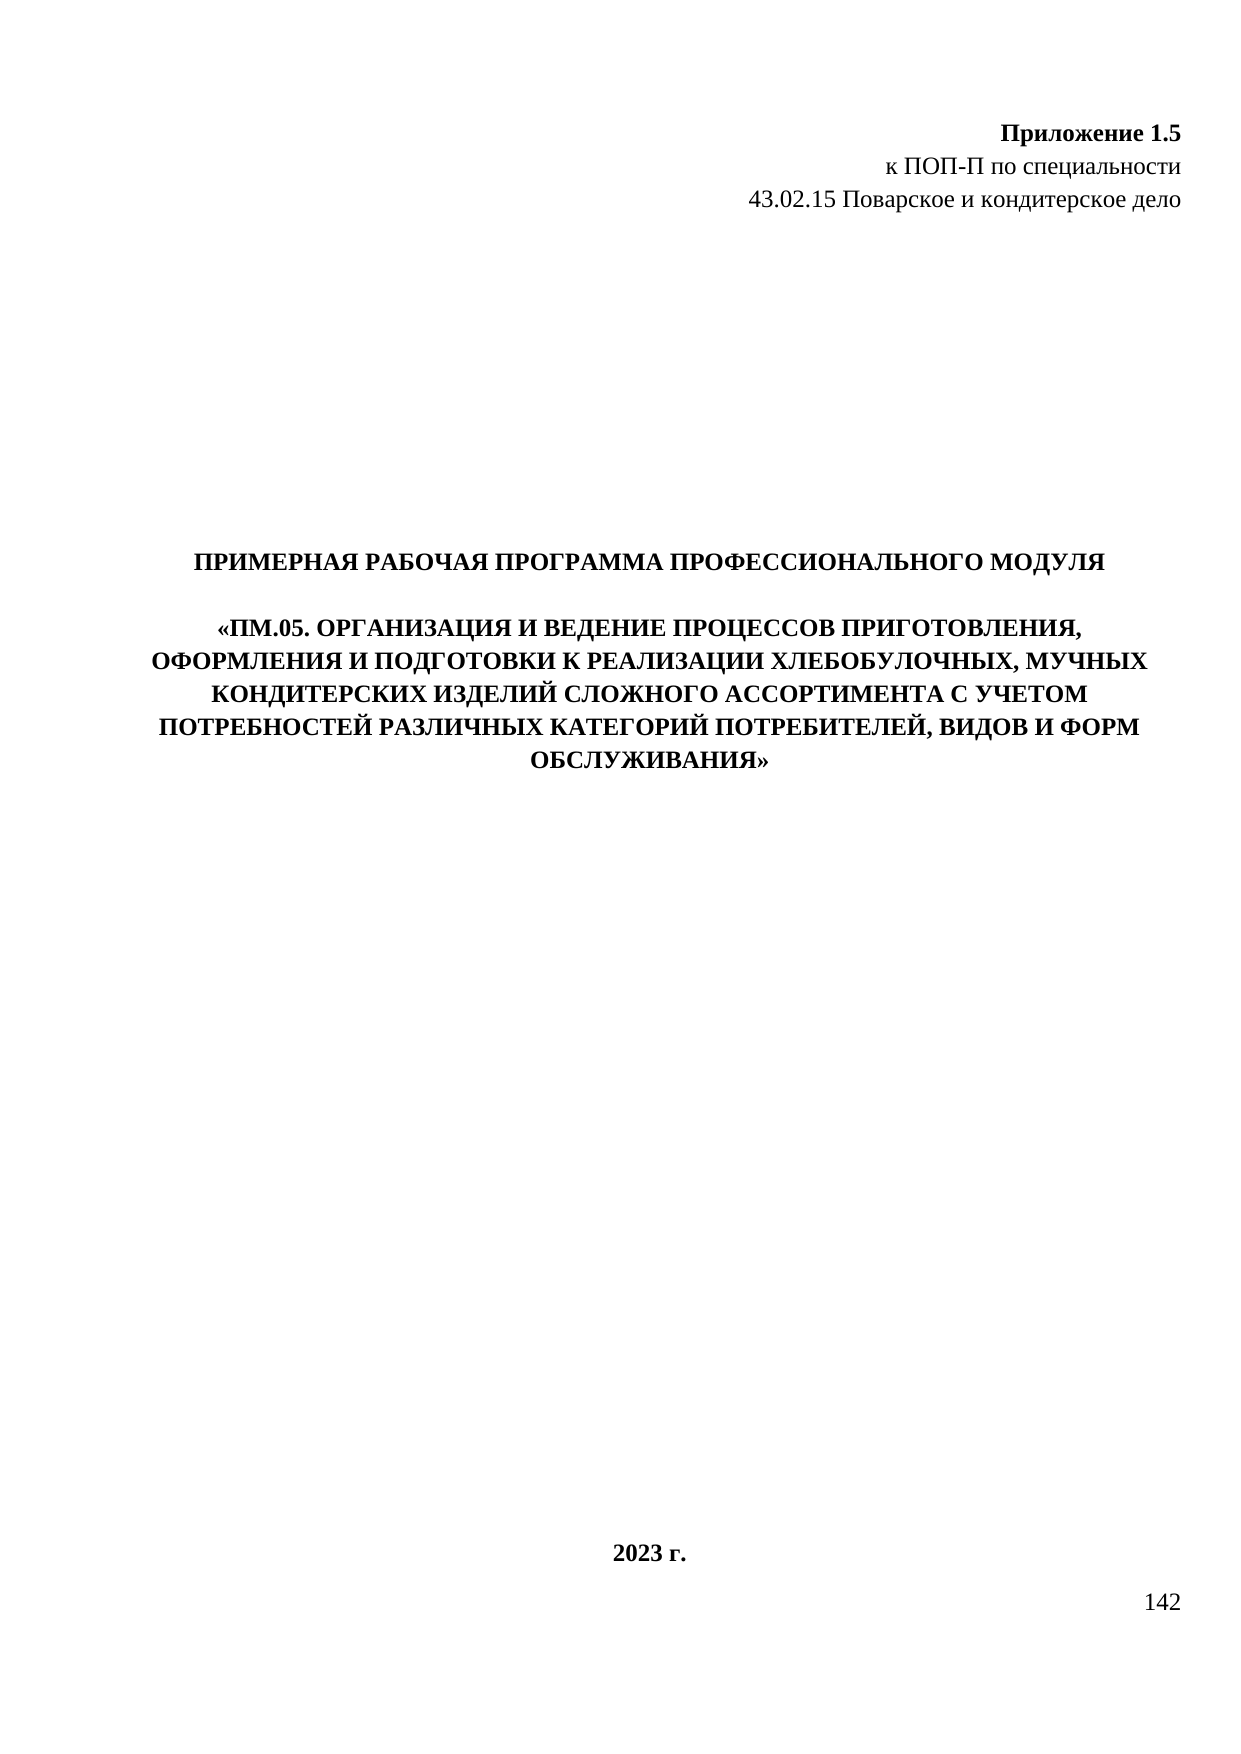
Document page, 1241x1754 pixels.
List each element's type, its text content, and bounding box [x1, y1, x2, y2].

text Приложение 1.5 [118, 118, 1181, 147]
text ПРИМЕРНАЯ РАБОЧАЯ ПРОГРАММА ПРОФЕССИОНАЛЬНОГО МОДУЛЯ [118, 547, 1181, 576]
text 2023 г. [118, 1538, 1181, 1567]
text «ПМ.05. ОРГАНИЗАЦИЯ И ВЕДЕНИЕ ПРОЦЕССОВ ПРИГОТОВЛЕНИЯ, ОФОРМЛЕНИЯ И ПОДГОТОВКИ К РЕАЛИЗАЦИИ ХЛЕБОБУЛОЧНЫХ, МУЧНЫХ КОНДИТЕРСКИХ ИЗДЕЛИЙ СЛОЖНОГО АССОРТИМЕНТА С УЧЕТОМ ПОТРЕБНОСТЕЙ РАЗЛИЧНЫХ КАТЕГОРИЙ ПОТРЕБИТЕЛЕЙ, ВИДОВ И ФОРМ ОБСЛУЖИВАНИЯ» [118, 613, 1181, 774]
text 43.02.15 Поварское и кондитерское дело [118, 184, 1181, 213]
text к ПОП-П по специальности [118, 151, 1181, 180]
